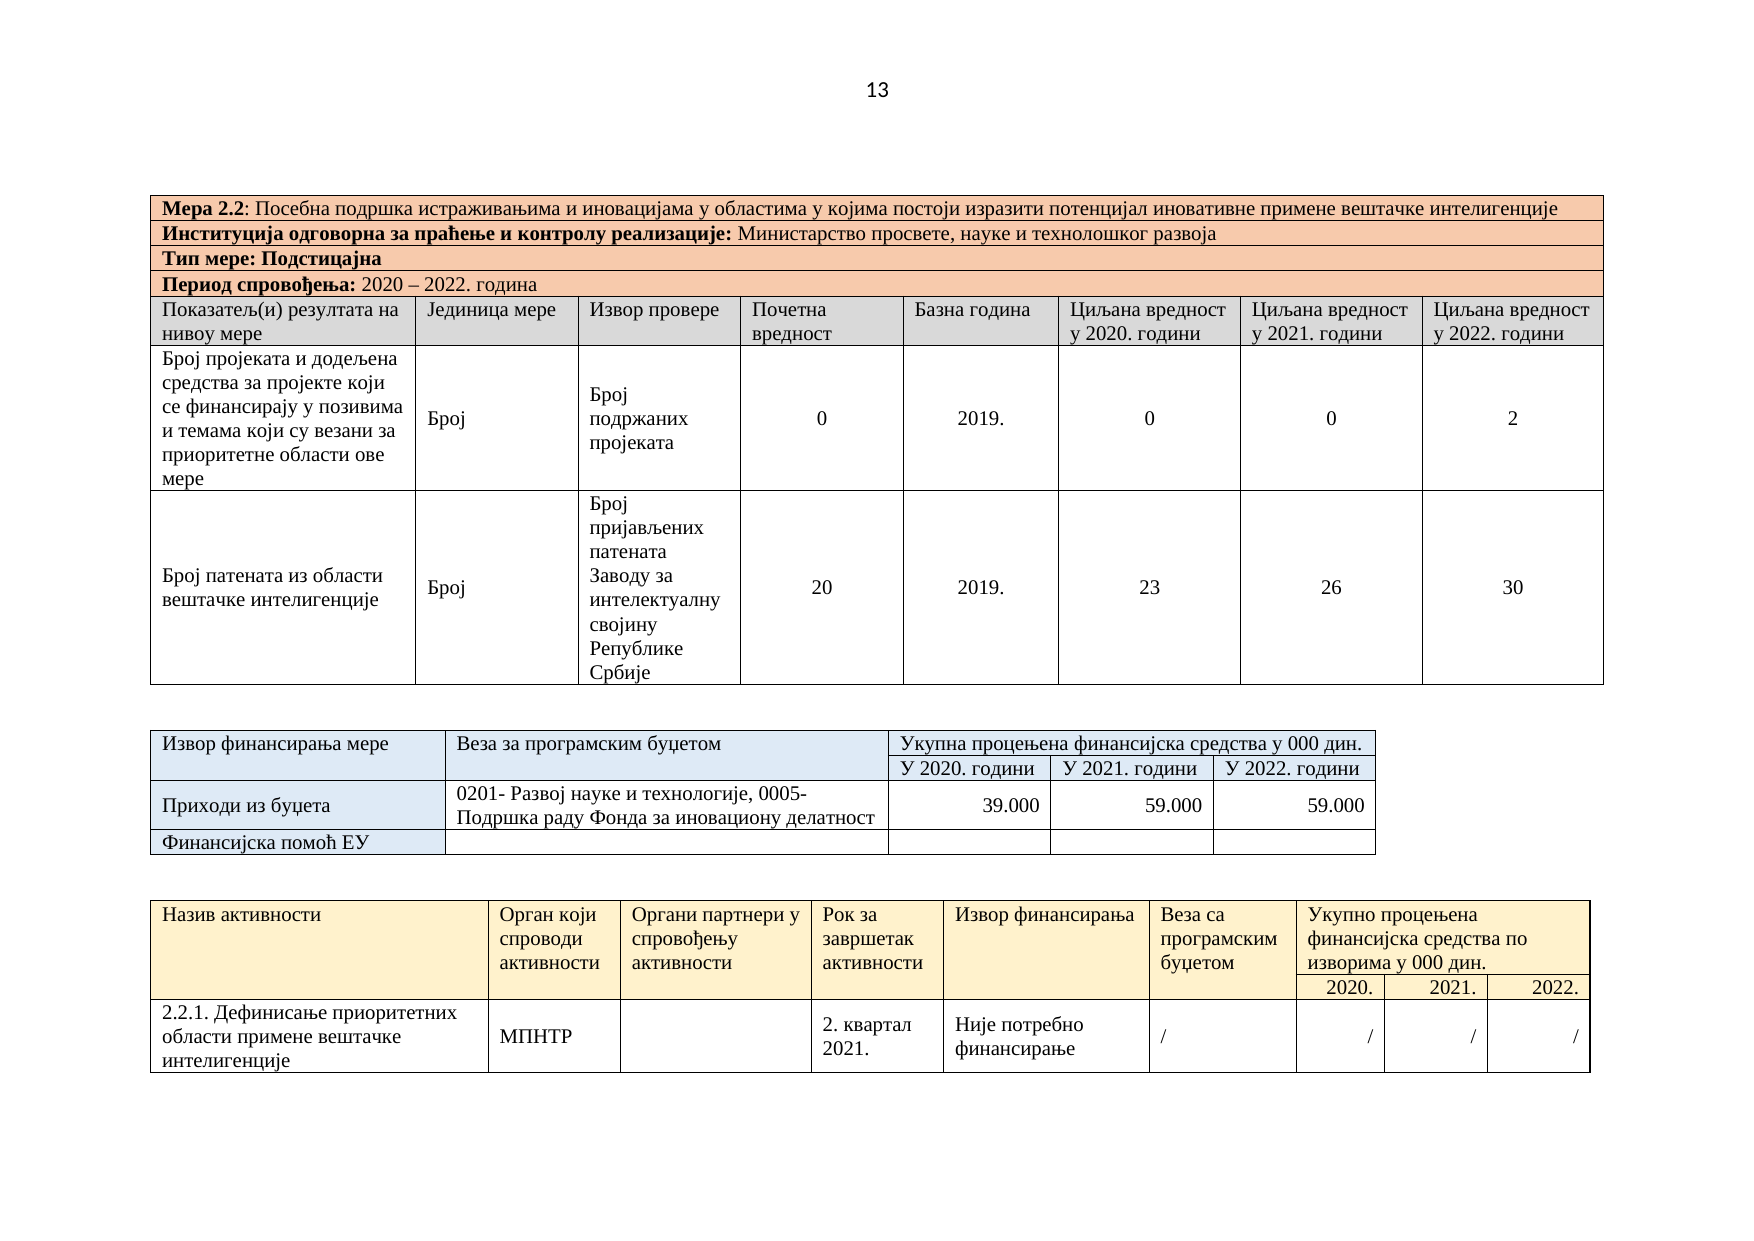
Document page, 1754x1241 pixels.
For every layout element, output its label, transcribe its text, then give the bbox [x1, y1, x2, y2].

table_cell У 2020. години [889, 756, 1050, 780]
table_cell [889, 830, 1050, 854]
table_cell 26 [1241, 491, 1422, 684]
table_header Веза са програмским буџетом [1150, 901, 1296, 999]
table_cell 0 [1059, 346, 1240, 490]
table_header Рок за завршетак активности [812, 901, 943, 999]
table_cell Циљана вредност у 2021. години [1241, 297, 1422, 345]
table_cell Период спровођења: 2020 – 2022. година [151, 271, 1603, 296]
table_cell Циљана вредност у 2022. години [1423, 297, 1603, 345]
table_cell [1214, 830, 1375, 854]
table_header Укупна процењена финансијска средства у 000 дин. [889, 731, 1375, 755]
table_cell МПНТР [489, 1000, 620, 1072]
table_cell 2022. [1488, 975, 1589, 999]
table_cell 0 [741, 346, 903, 490]
table_cell 39.000 [889, 781, 1050, 829]
table_cell Извор провере [579, 297, 740, 345]
table_cell 59.000 [1214, 781, 1375, 829]
table_cell Финансијска помоћ ЕУ [151, 830, 445, 854]
table_cell Институција одговорна за праћење и контролу реализације: Министарство просвете, науке и технолошког развоја [151, 221, 1603, 245]
table_cell У 2021. години [1051, 756, 1213, 780]
table_cell / [1150, 1000, 1296, 1072]
table_cell 23 [1059, 491, 1240, 684]
table_cell Број [416, 491, 578, 684]
table_cell / [1488, 1000, 1589, 1072]
table_cell / [1385, 1000, 1487, 1072]
table_cell Показатељ(и) резултата на нивоу мере [151, 297, 415, 345]
table_header Назив активности [151, 901, 488, 999]
table_cell 20 [741, 491, 903, 684]
table_header Органи партнери у спровођењу активности [621, 901, 811, 999]
table_cell Број пријављених патената Заводу за интелектуалну својину Републике Србије [579, 491, 740, 684]
table_cell 2021. [1385, 975, 1487, 999]
table_cell Број [416, 346, 578, 490]
table_cell Број пројеката и додељена средства за пројекте који се финансирају у позивима и темама који су везани за приоритетне области ове мере [204, 346, 415, 490]
table_cell 0201- Развој науке и технологије, 0005- Подршка раду Фонда за иновациону делатност [446, 781, 888, 829]
table_cell У 2022. години [1214, 756, 1375, 780]
table_cell 30 [1423, 491, 1603, 684]
table_cell Приходи из буџета [151, 781, 445, 829]
table_header Укупно процењена финансијска средства по изворима у 000 дин. [1297, 901, 1589, 974]
table_cell Јединица мере [416, 297, 578, 345]
table_cell 2.2.1. Дефинисање приоритетних области примене вештачке интелигенције [290, 1000, 488, 1072]
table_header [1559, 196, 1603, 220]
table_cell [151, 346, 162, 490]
table_header Веза за програмским буџетом [446, 731, 888, 780]
table_cell Базна година [904, 297, 1058, 345]
table_cell Тип мере: Подстицајна [151, 246, 1603, 270]
table_header Извор финансирања [944, 901, 1149, 999]
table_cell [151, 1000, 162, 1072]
table_cell Почетна вредност [741, 297, 903, 345]
table_cell 2. квартал 2021. [812, 1000, 943, 1072]
table_cell 2019. [904, 491, 1058, 684]
table_cell / [1297, 1000, 1384, 1072]
table_cell 2020. [1297, 975, 1384, 999]
table_cell [446, 830, 888, 854]
table_cell [621, 1000, 811, 1072]
table_cell Није потребно финансирање [944, 1000, 1149, 1072]
table_cell 0 [1241, 346, 1422, 490]
table_cell 59.000 [1051, 781, 1213, 829]
table_cell Број подржаних пројеката [579, 346, 740, 490]
table_header Извор финансирања мере [151, 731, 445, 780]
table_cell Циљана вредност у 2020. години [1059, 297, 1240, 345]
table_header Орган који спроводи активности [489, 901, 620, 999]
table_cell 2019. [904, 346, 1058, 490]
table_cell [1051, 830, 1213, 854]
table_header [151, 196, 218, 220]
table_cell Број патената из области вештачке интелигенције [151, 491, 415, 684]
table_cell 2 [1423, 346, 1603, 490]
